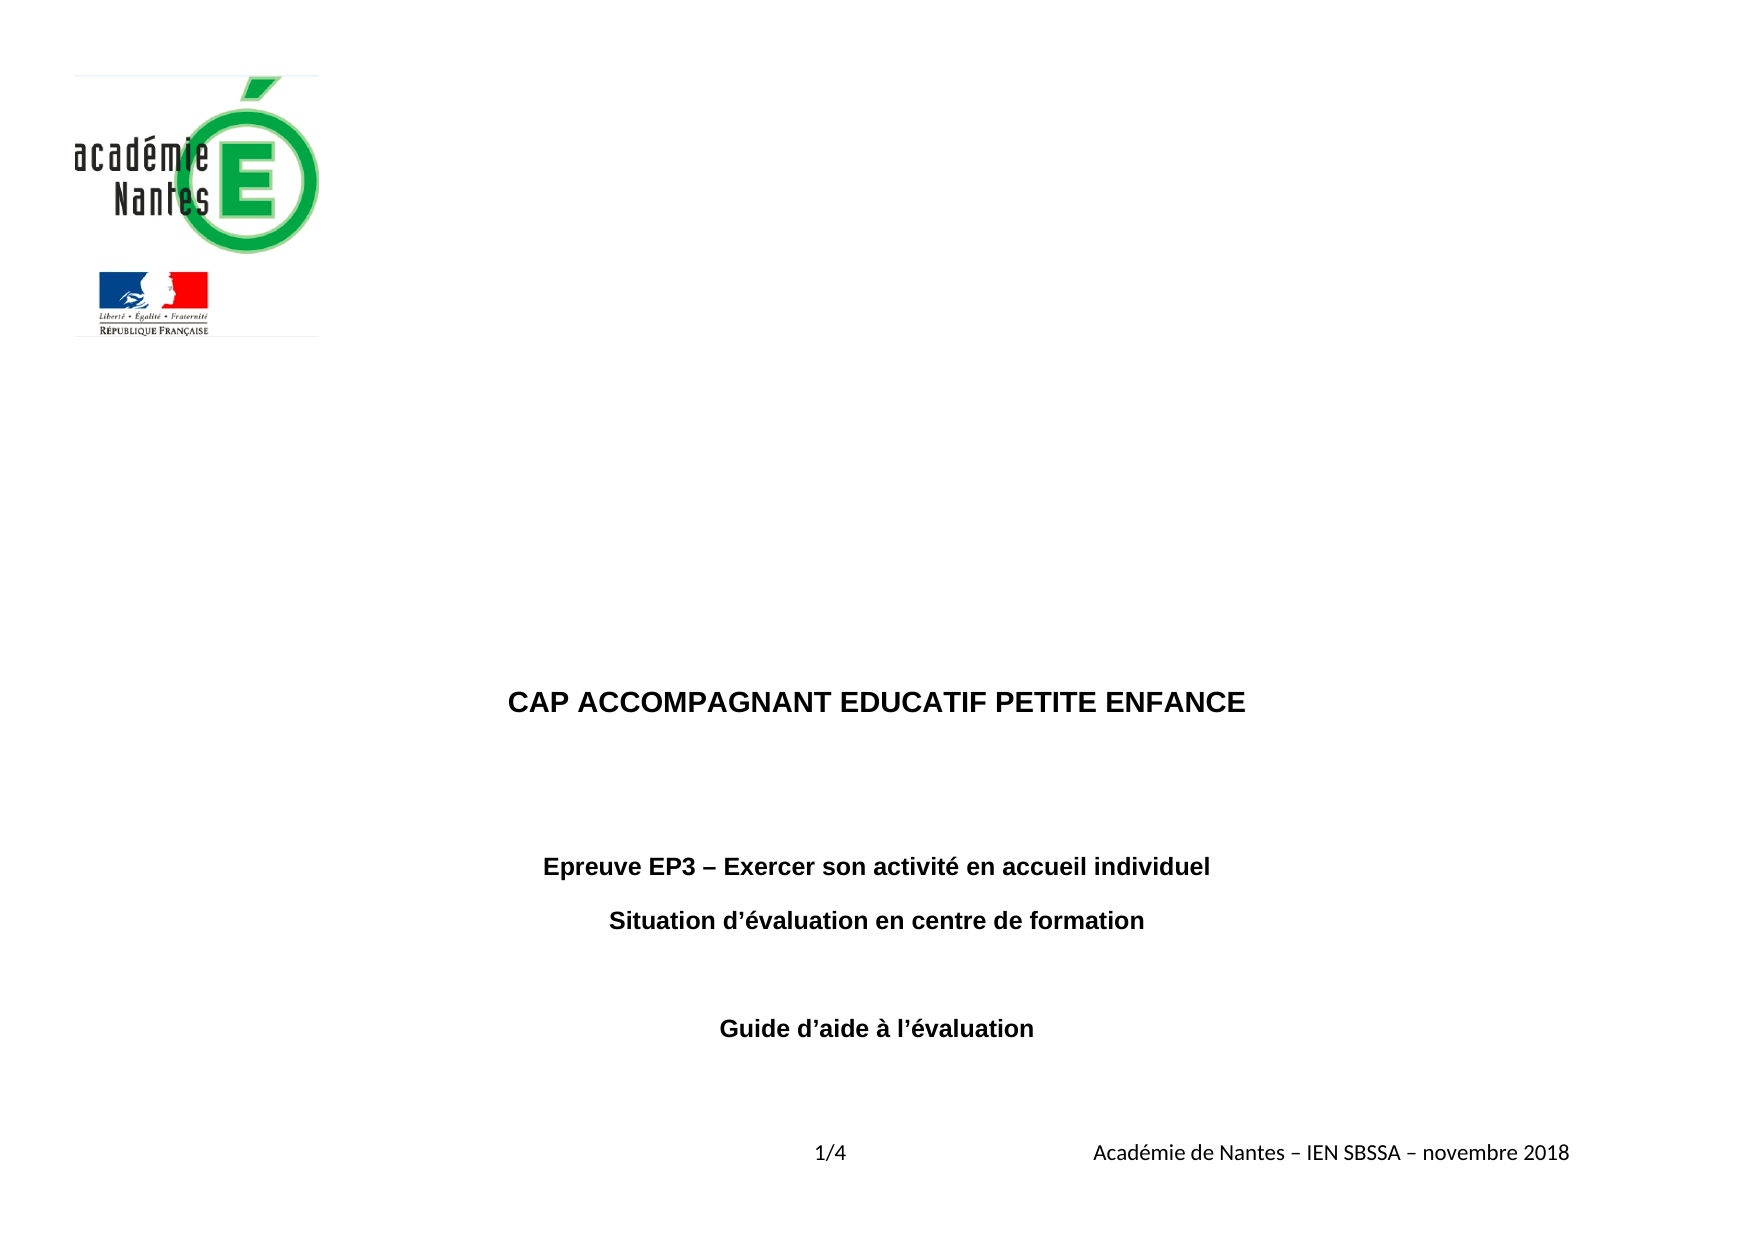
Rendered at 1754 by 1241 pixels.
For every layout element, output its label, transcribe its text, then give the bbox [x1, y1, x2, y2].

text Situation d’évaluation en centre de formation [75, 906, 1679, 934]
text Guide d’aide à l’évaluation [75, 1013, 1679, 1042]
picture [75, 75, 320, 337]
text CAP ACCOMPAGNANT EDUCATIF PETITE ENFANCE [75, 685, 1679, 718]
text Epreuve EP3 – Exercer son activité en accueil individuel [75, 852, 1679, 881]
